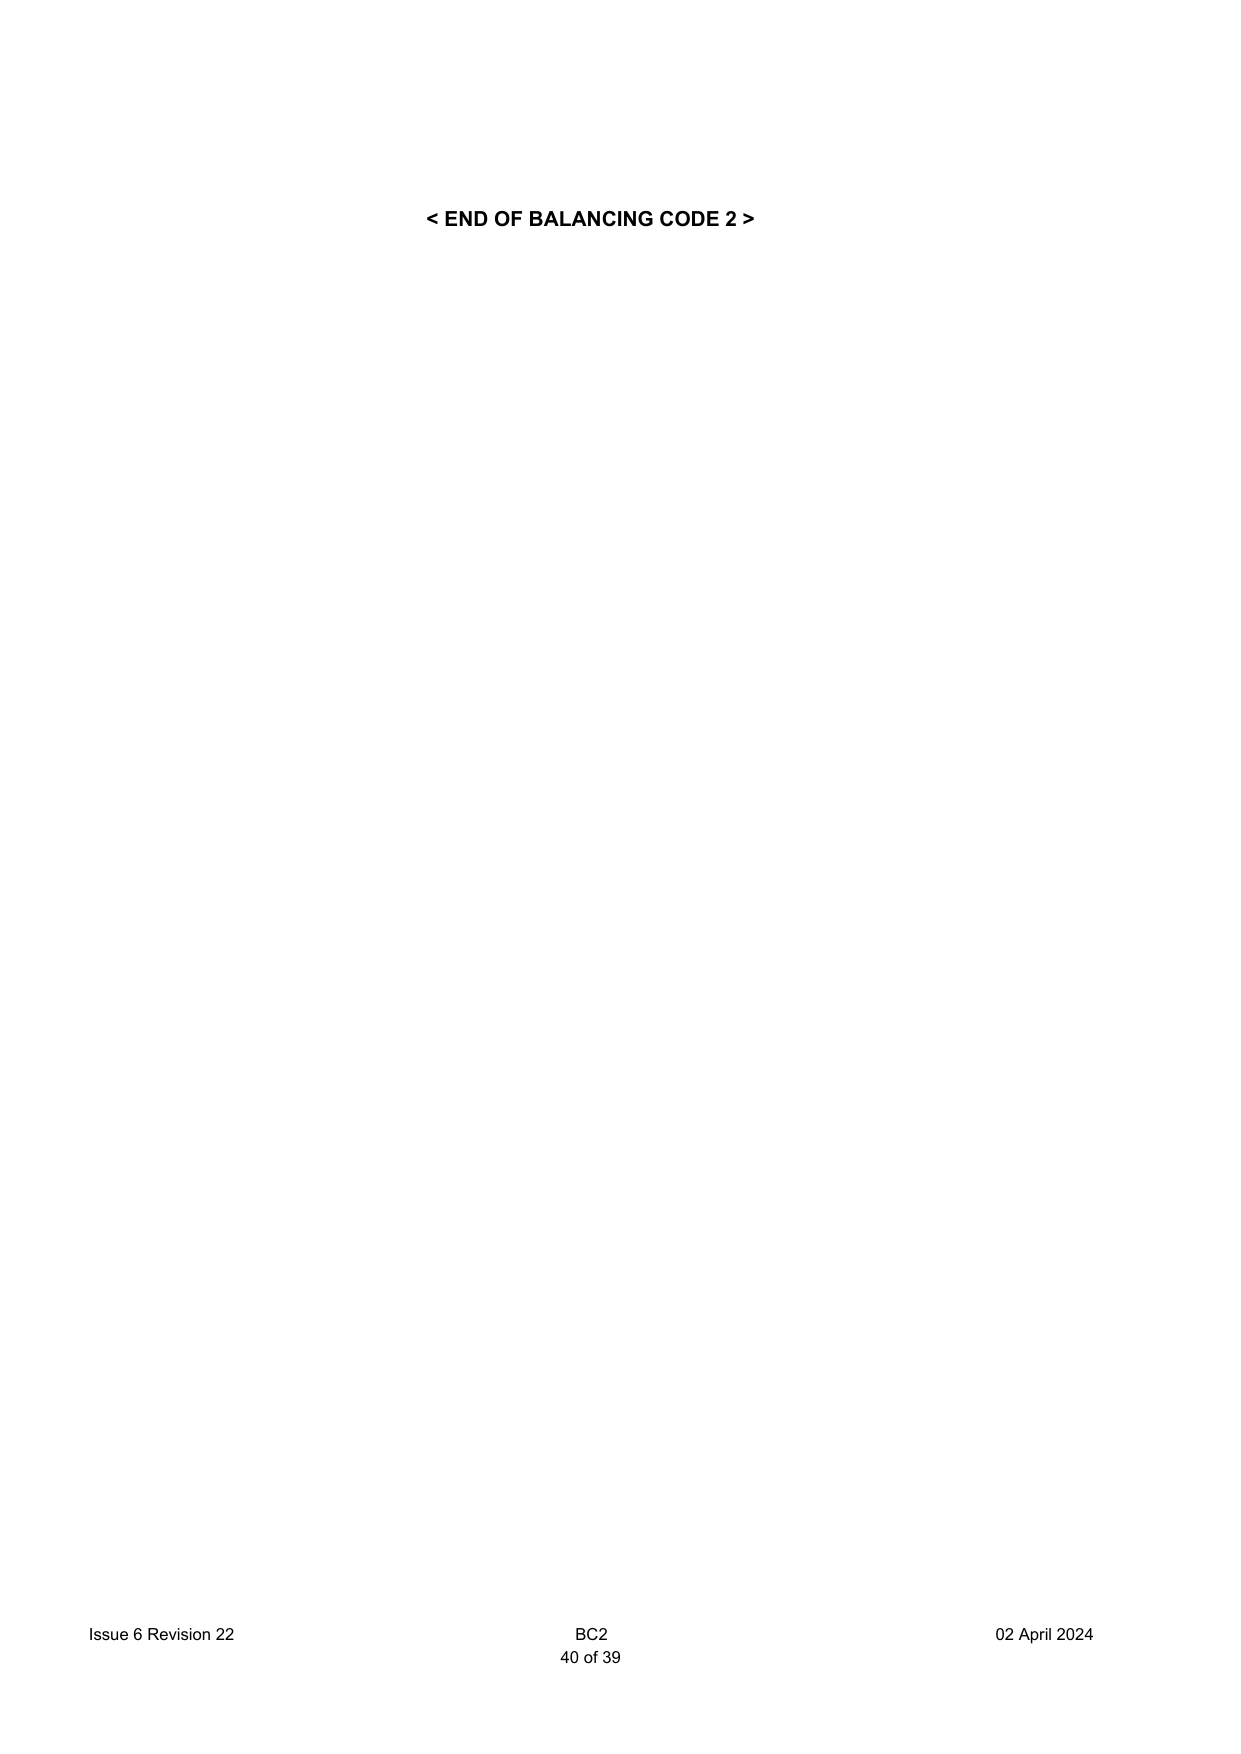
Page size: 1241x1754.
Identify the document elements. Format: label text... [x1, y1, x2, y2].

text < END OF BALANCING CODE 2 > [89, 206, 1092, 230]
